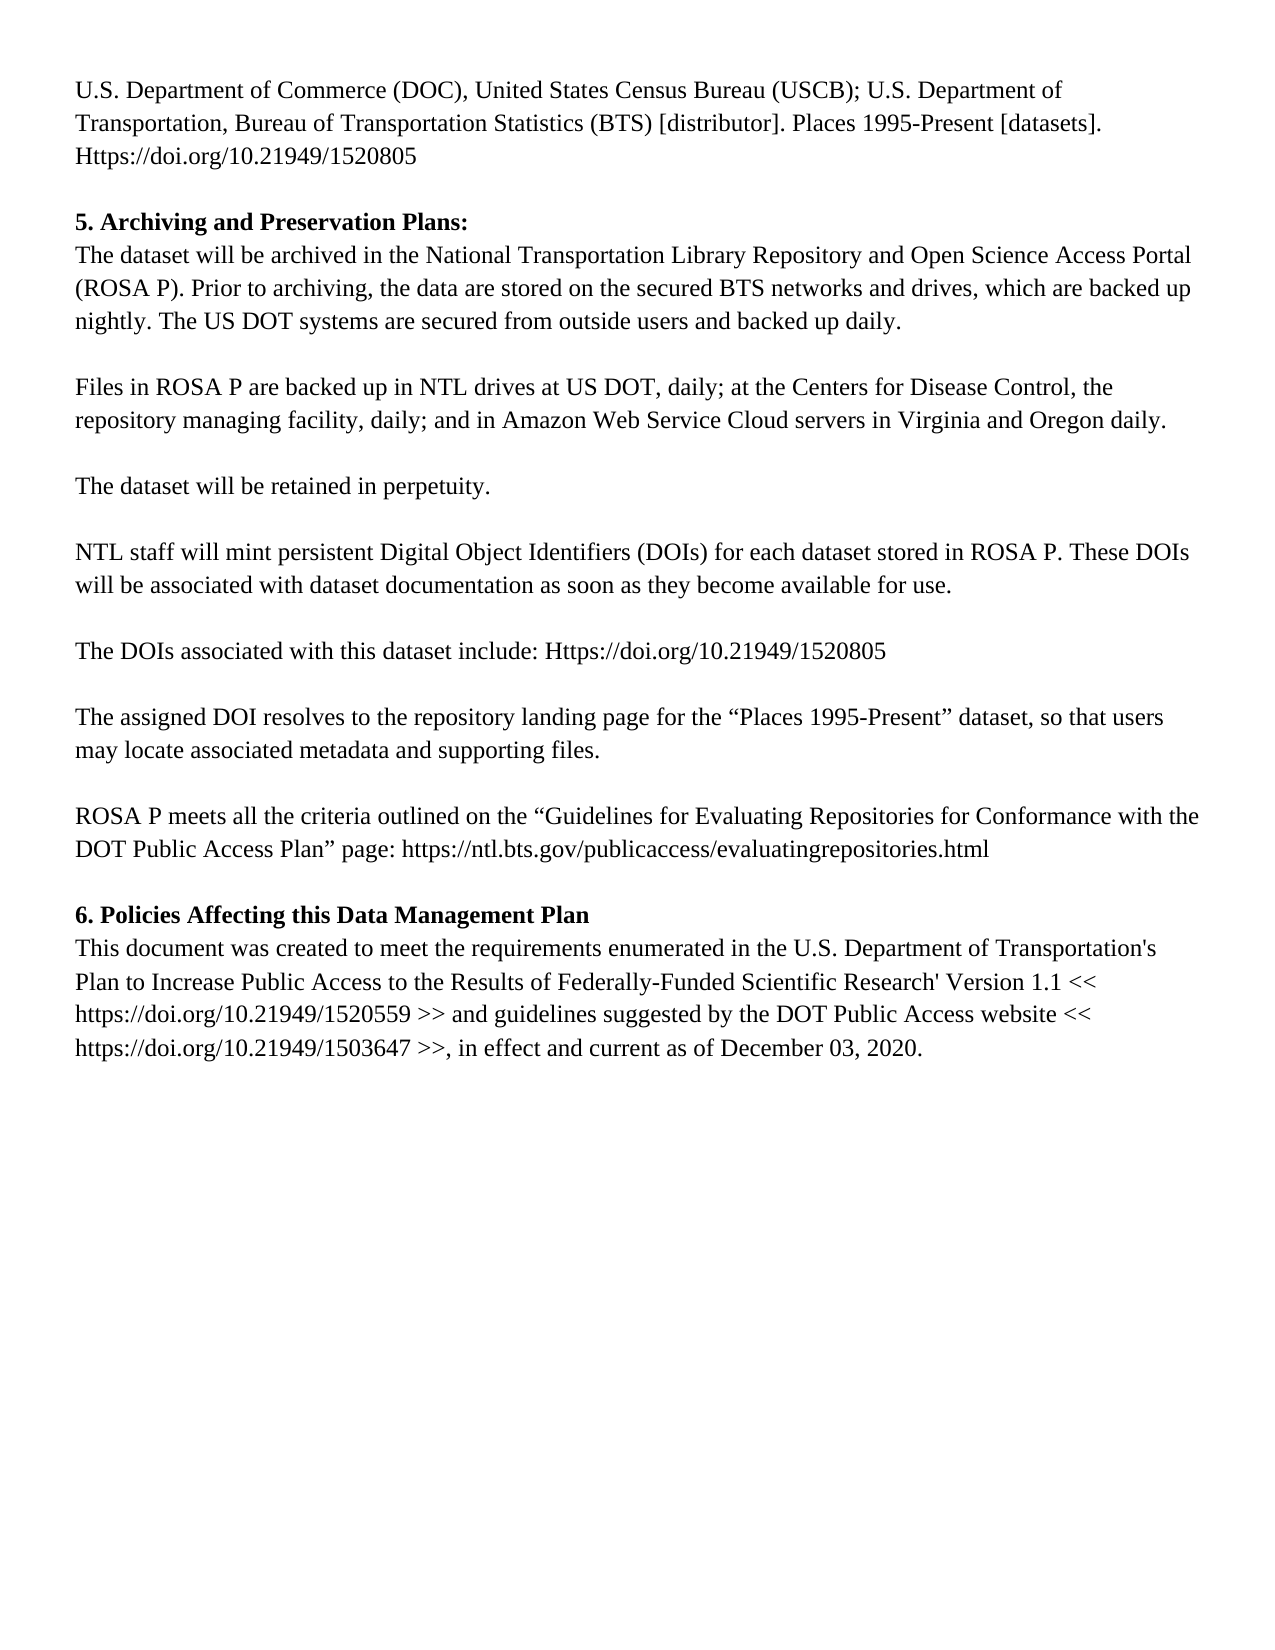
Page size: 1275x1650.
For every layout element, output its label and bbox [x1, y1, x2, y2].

text [75, 75, 1200, 1061]
